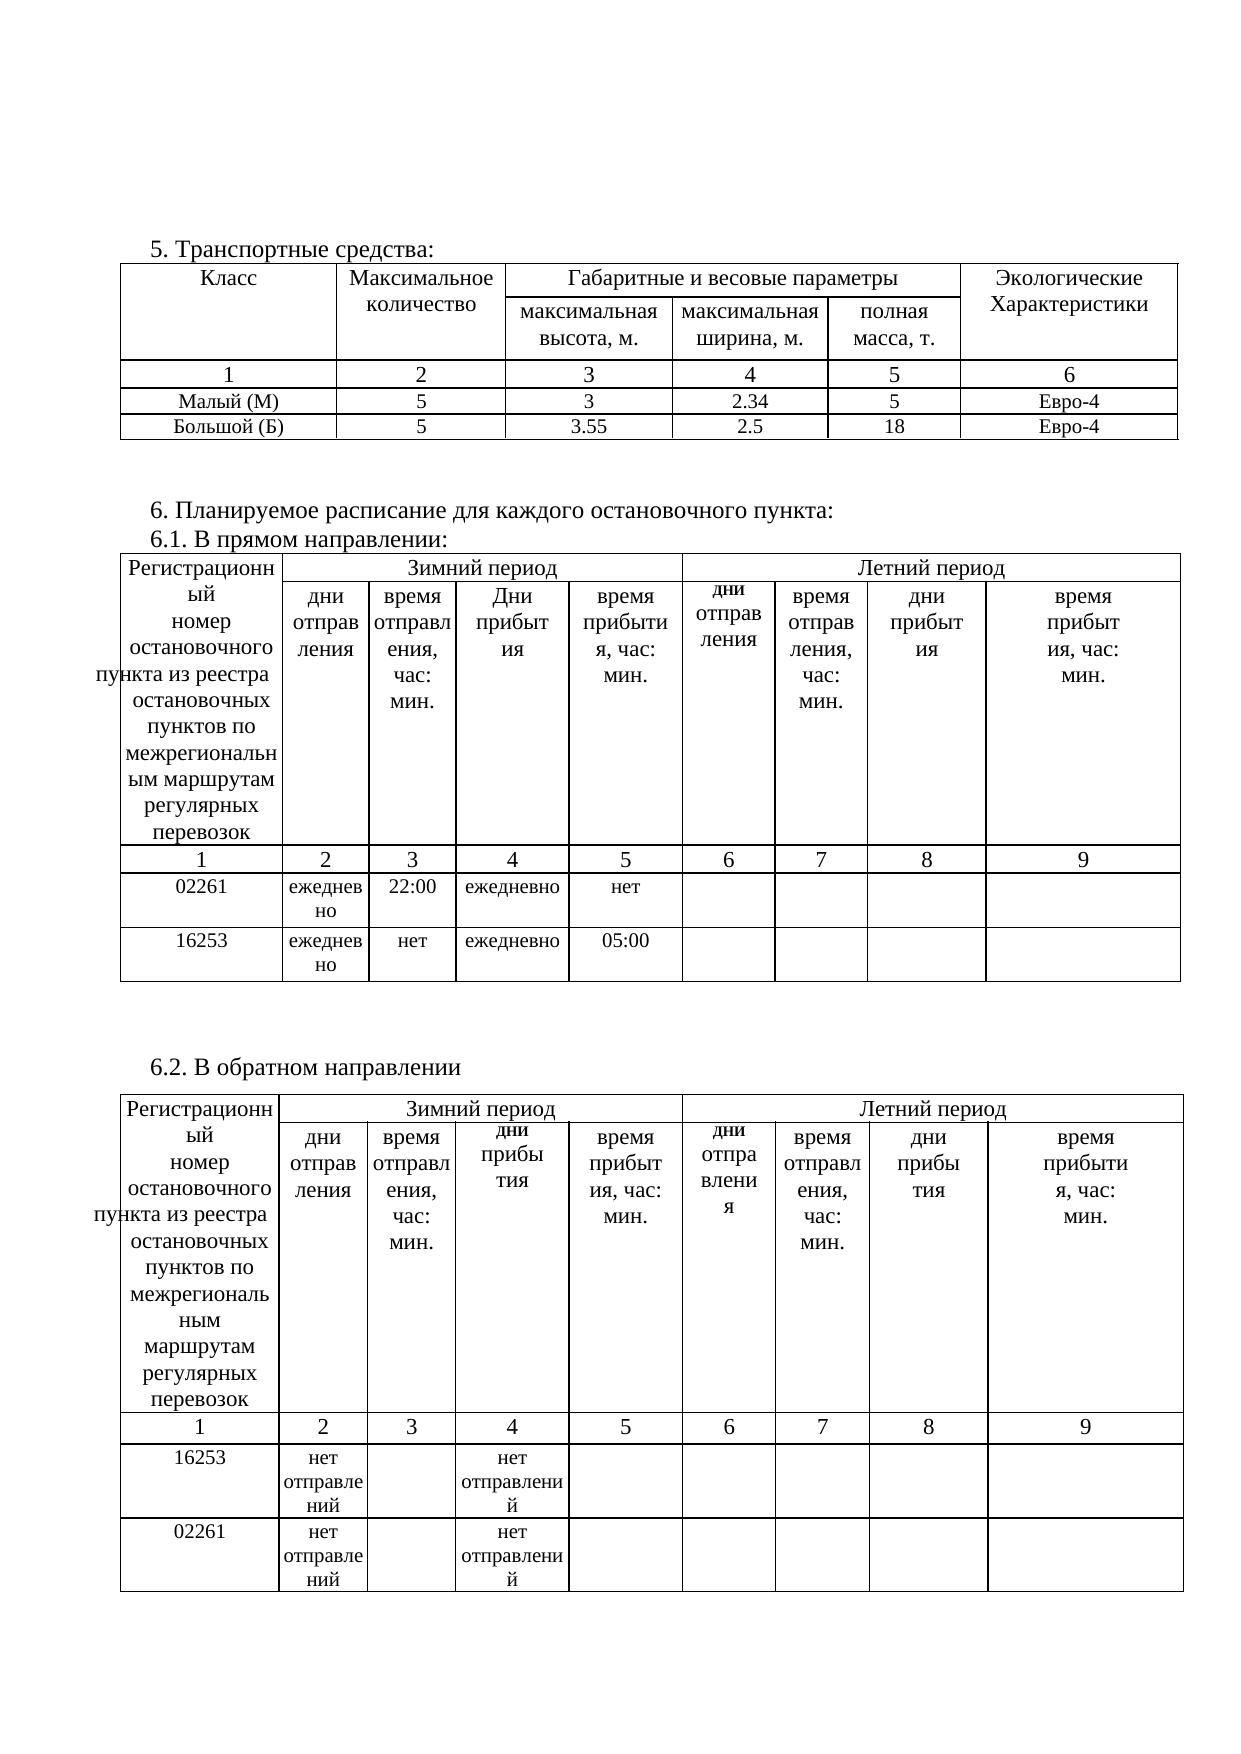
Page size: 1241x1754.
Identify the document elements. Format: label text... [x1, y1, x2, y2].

table_cell 7 [776, 1413, 869, 1443]
table_cell 1 [121, 846, 282, 872]
text 6. Планируемое расписание для каждого остановочного пункта: [150, 495, 1090, 524]
table_cell Евро-4 [961, 415, 1177, 438]
table_cell Большой (Б) [121, 415, 336, 438]
table_cell 4 [456, 1413, 568, 1443]
table_cell время прибыт ия, час: мин. [987, 582, 1180, 844]
table_cell 2 [280, 1413, 367, 1443]
table_cell 6 [683, 1413, 775, 1443]
table_cell [776, 1519, 869, 1591]
table_cell нет отправлений [280, 1445, 367, 1517]
table_header Регистрационный номер остановочного пункта из реестра остановочных пунктов по межрегиональным маршрутам регулярных перевозок [121, 1095, 278, 1411]
table_cell [683, 928, 774, 981]
table_cell 8 [868, 846, 985, 872]
table_cell дни отправ ления [280, 1123, 367, 1411]
table_cell 02261 [121, 874, 282, 926]
table_cell Малый (М) [121, 389, 336, 413]
table_cell [570, 1445, 682, 1517]
table_cell ежедневно [457, 928, 568, 981]
table_cell нет отправлений [280, 1519, 367, 1591]
table_cell время отправл ения, час: мин. [370, 582, 455, 844]
table_cell [987, 928, 1180, 981]
table_cell [989, 1519, 1183, 1591]
table_cell ежедневно [283, 928, 368, 981]
table_cell 4 [457, 846, 568, 872]
table_header Зимний период [280, 1095, 682, 1121]
table_cell 02261 [121, 1519, 278, 1591]
table_cell [570, 1519, 682, 1591]
table_cell нет отправлений [456, 1445, 568, 1517]
table_cell [989, 1445, 1183, 1517]
table_cell 3 [506, 361, 672, 387]
table_cell 18 [829, 415, 960, 438]
table_cell 2 [337, 361, 505, 387]
table_cell [987, 874, 1180, 926]
table_cell 05:00 [570, 928, 682, 981]
table_cell максимальная ширина, м. [673, 298, 827, 359]
table_cell 4 [673, 361, 827, 387]
table_cell [868, 928, 985, 981]
table_cell 7 [776, 846, 867, 872]
table_cell ДНИ отправ ления [683, 582, 774, 844]
table_cell 3 [368, 1413, 455, 1443]
table_header Зимний период [283, 554, 682, 581]
table_cell дни прибыт ия [868, 582, 985, 844]
table_cell 2.5 [673, 415, 827, 438]
table_cell 5 [570, 1413, 682, 1443]
table_cell время прибыти я, час: мин. [989, 1123, 1183, 1411]
table_cell ДНИ отпра влени я [683, 1123, 775, 1411]
table_cell 9 [989, 1413, 1183, 1443]
table_cell 22:00 [370, 874, 455, 926]
table_cell 2.34 [673, 389, 827, 413]
table_header Экологические Характеристики [961, 264, 1177, 359]
table_cell [870, 1519, 987, 1591]
table_cell 3 [370, 846, 455, 872]
table_cell нет [370, 928, 455, 981]
table_cell 5 [337, 415, 505, 438]
table_cell 1 [121, 1413, 278, 1443]
table_cell ежедневно [457, 874, 568, 926]
table_cell время прибыти я, час: мин. [570, 582, 682, 844]
table_cell дни прибы тия [870, 1123, 987, 1411]
table_header Класс [121, 264, 336, 359]
table_cell Дни прибыт ия [457, 582, 568, 844]
table_cell [368, 1519, 455, 1591]
table_cell 9 [987, 846, 1180, 872]
table_cell [776, 928, 867, 981]
table_cell [683, 1445, 775, 1517]
table_header Габаритные и весовые параметры [506, 264, 960, 296]
table_cell 16253 [121, 928, 282, 981]
table_cell 16253 [121, 1445, 278, 1517]
table_header Летний период [683, 554, 1180, 581]
table_cell [776, 874, 867, 926]
table_cell 6 [961, 361, 1177, 387]
table_cell время прибыт ия, час: мин. [570, 1123, 682, 1411]
text 5. Транспортные средства: [150, 234, 1090, 263]
table_cell дни отправ ления [283, 582, 368, 844]
table_cell ДНИ прибы тия [456, 1123, 568, 1411]
table_cell [683, 1519, 775, 1591]
table_cell 3 [506, 389, 672, 413]
table_cell [870, 1445, 987, 1517]
table_cell полная масса, т. [829, 298, 960, 359]
table_cell время отправл ения, час: мин. [776, 1123, 869, 1411]
table_header Максимальное количество [337, 264, 505, 359]
table_cell ежедневно [283, 874, 368, 926]
table_cell время отправл ения, час: мин. [368, 1123, 455, 1411]
table_cell 2 [283, 846, 368, 872]
table_header Летний период [683, 1095, 1183, 1121]
table_cell 5 [570, 846, 682, 872]
table_cell время отправ ления, час: мин. [776, 582, 867, 844]
table_cell 5 [829, 361, 960, 387]
table_cell 1 [121, 361, 336, 387]
table_cell 3.55 [506, 415, 672, 438]
table_cell 5 [337, 389, 505, 413]
table_cell нет [570, 874, 682, 926]
table_cell [368, 1445, 455, 1517]
table_header Регистрационный номер остановочного пункта из реестра остановочных пунктов по межрегиональным маршрутам регулярных перевозок [121, 554, 282, 844]
text 6.2. В обратном направлении [150, 1052, 1090, 1081]
table_cell [868, 874, 985, 926]
table_cell [683, 874, 774, 926]
table_cell 5 [829, 389, 960, 413]
text 6.1. В прямом направлении: [150, 524, 1090, 553]
table_cell 8 [870, 1413, 987, 1443]
table_cell максимальная высота, м. [506, 298, 672, 359]
table_cell [776, 1445, 869, 1517]
table_cell 6 [683, 846, 774, 872]
table_cell Евро-4 [961, 389, 1177, 413]
table_cell нет отправлений [456, 1519, 568, 1591]
